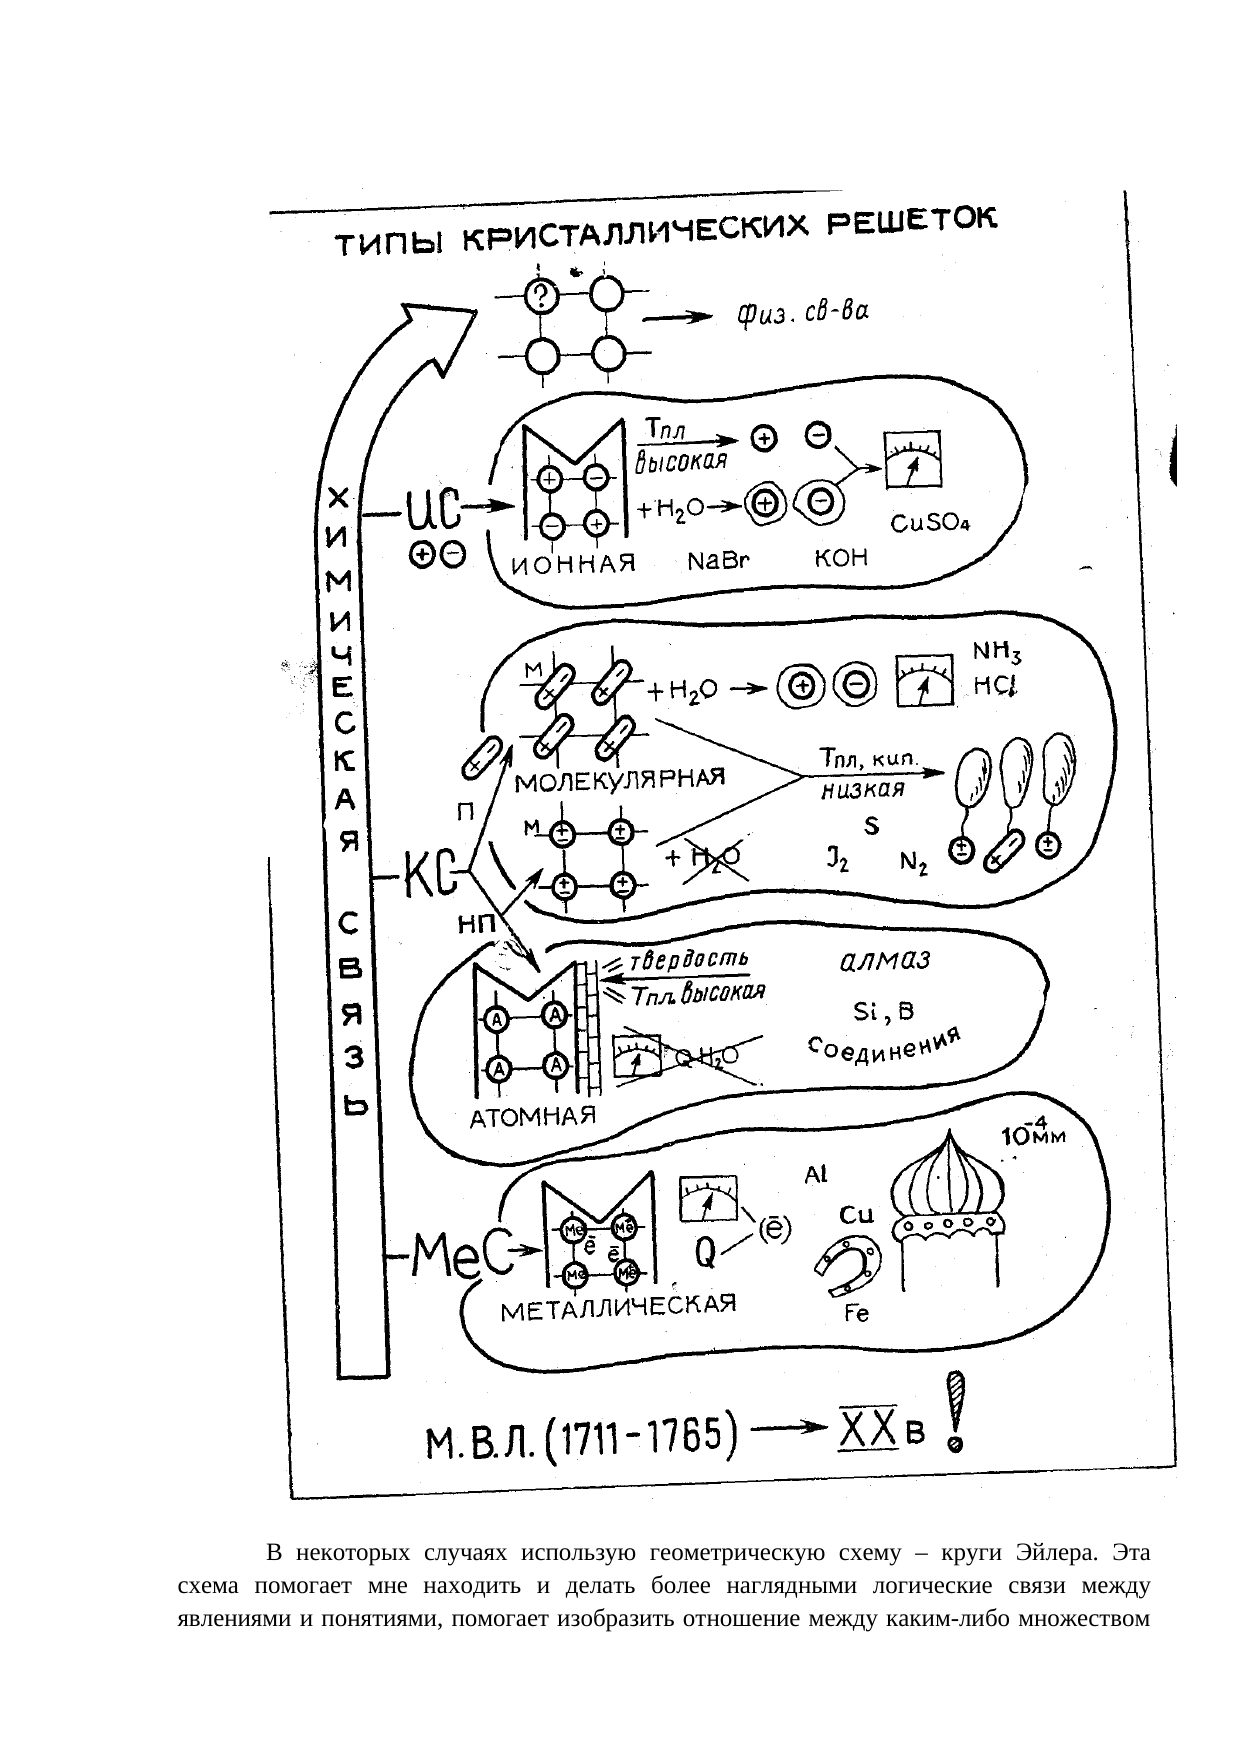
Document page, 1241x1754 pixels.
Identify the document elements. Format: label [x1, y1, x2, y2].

picture [265, 184, 1177, 1500]
text [177, 1537, 1152, 1632]
